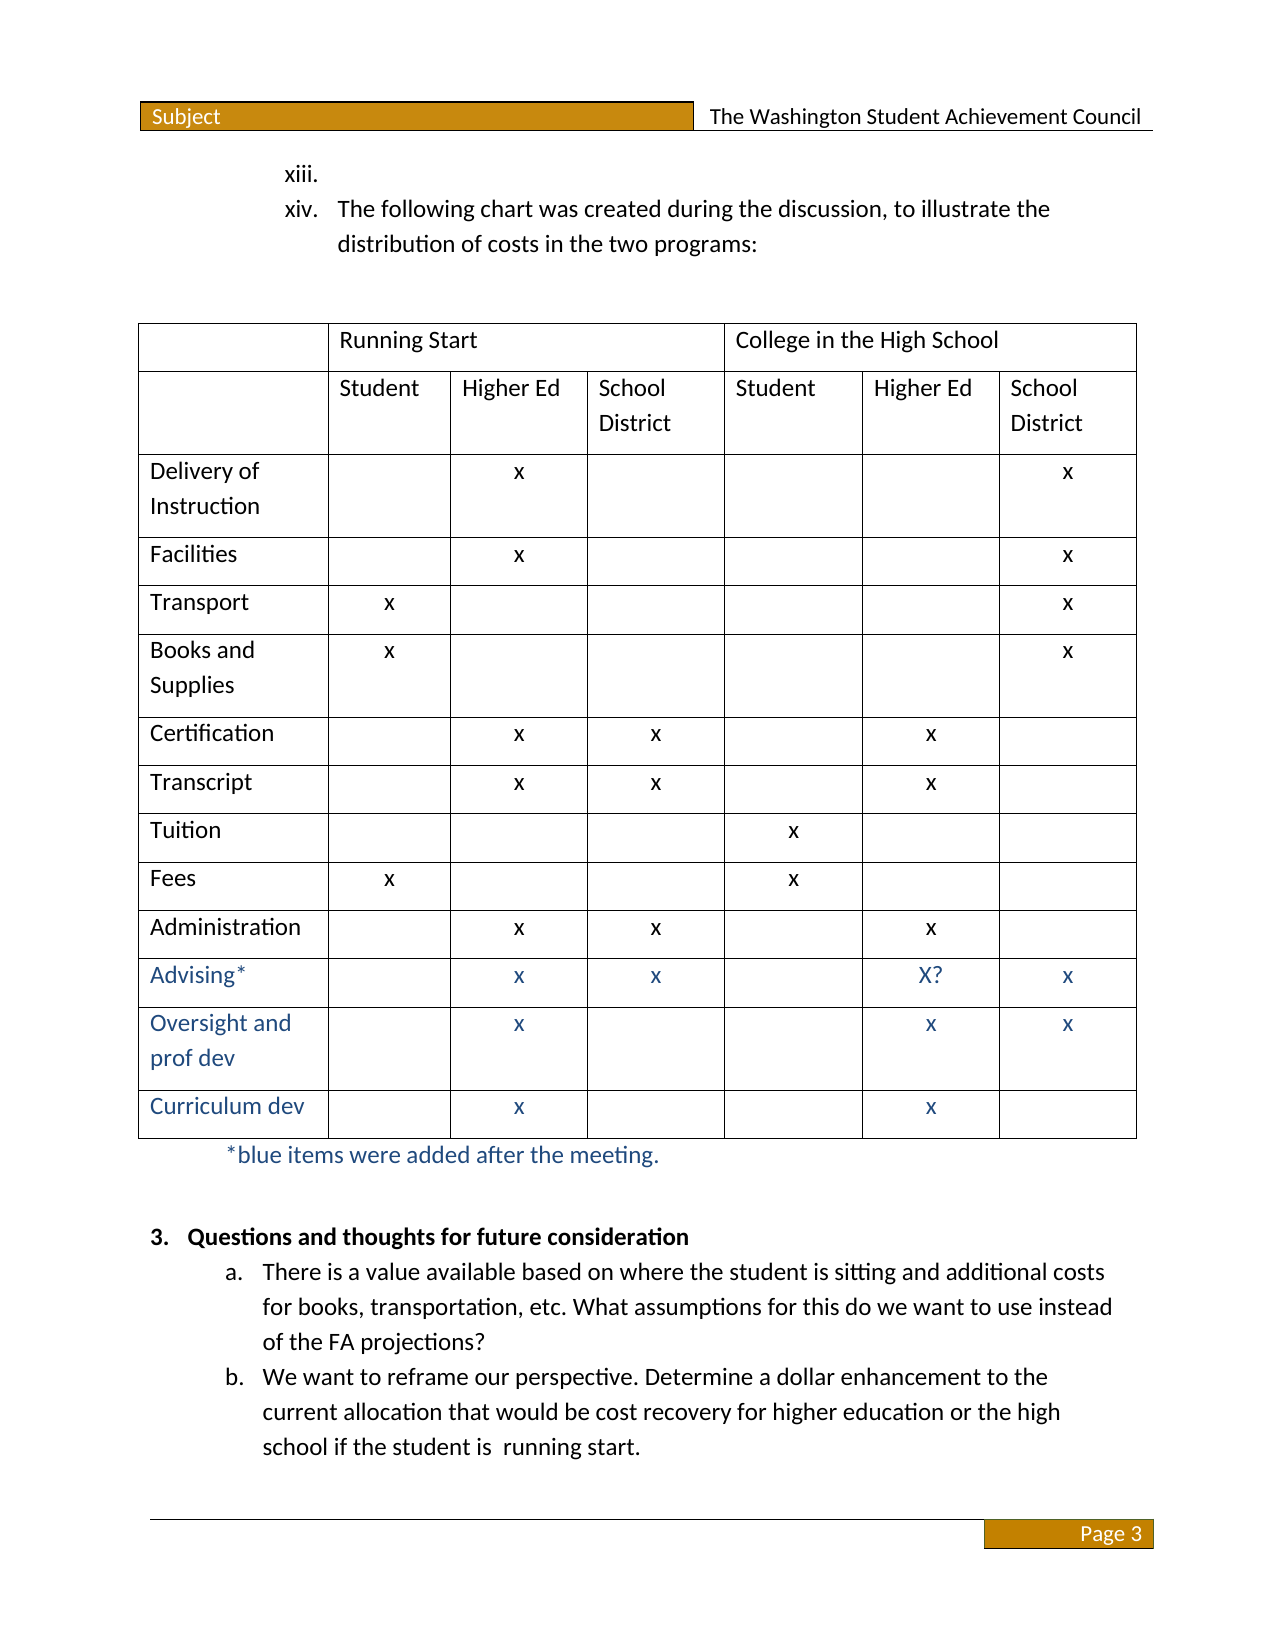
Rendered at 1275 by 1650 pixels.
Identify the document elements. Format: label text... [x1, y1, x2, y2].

table_cell [588, 635, 724, 717]
table_cell Curriculum dev [139, 1091, 328, 1138]
table_cell x [588, 766, 724, 813]
table_cell [588, 1008, 724, 1089]
table_cell [863, 586, 999, 634]
table_cell [1000, 766, 1136, 813]
table_cell [1000, 863, 1136, 910]
table_cell [863, 538, 999, 585]
table_cell Transcript [139, 766, 328, 813]
table_cell x [1000, 586, 1136, 634]
list There is a value available based on where the student is sitting and additional costs for books, transportation, etc. What assumptions for this do we want to use instead of the FA projections? [225, 1256, 1125, 1357]
table_cell School District [588, 372, 724, 454]
table_cell x [329, 586, 450, 634]
table_cell [329, 814, 450, 862]
table_cell Facilities [139, 538, 328, 585]
table_cell x [863, 718, 999, 765]
table_cell X? [863, 959, 999, 1007]
table_cell Certification [139, 718, 328, 765]
table_cell [725, 718, 862, 765]
table_cell x [588, 959, 724, 1007]
table_cell [863, 635, 999, 717]
table_cell x [588, 911, 724, 958]
table_cell [588, 863, 724, 910]
table_cell [329, 455, 450, 537]
table_cell [588, 538, 724, 585]
table_cell x [863, 1091, 999, 1138]
table_cell x [451, 911, 587, 958]
table_cell x [863, 766, 999, 813]
table_cell [863, 863, 999, 910]
table_cell x [451, 538, 587, 585]
table_cell x [329, 863, 450, 910]
table_cell [329, 959, 450, 1007]
table_cell x [1000, 635, 1136, 717]
table_header Running Start [329, 324, 724, 371]
table_cell Administration [139, 911, 328, 958]
table_cell [725, 586, 862, 634]
table_cell [588, 1091, 724, 1138]
table_cell Oversight and prof dev [139, 1008, 328, 1089]
list The following chart was created during the discussion, to illustrate the distribution of costs in the two programs: [319, 193, 1125, 258]
table_cell [725, 1091, 862, 1138]
table_cell Delivery of Instruction [139, 455, 328, 537]
table_cell [1000, 1091, 1136, 1138]
table_cell [588, 455, 724, 537]
table_cell [725, 1008, 862, 1089]
table_cell [451, 586, 587, 634]
table_cell x [725, 814, 862, 862]
table_cell x [1000, 959, 1136, 1007]
table_cell [863, 814, 999, 862]
table_cell x [1000, 455, 1136, 537]
table_cell x [451, 959, 587, 1007]
table_cell x [863, 911, 999, 958]
table_cell [725, 538, 862, 585]
table_cell [1000, 718, 1136, 765]
table_cell [863, 455, 999, 537]
table_cell [329, 1008, 450, 1089]
table_cell Student [329, 372, 450, 454]
table_cell x [329, 635, 450, 717]
table_cell x [1000, 538, 1136, 585]
table_cell Advising* [139, 959, 328, 1007]
table_cell x [451, 1008, 587, 1089]
table_cell x [451, 455, 587, 537]
table_cell Higher Ed [863, 372, 999, 454]
table_cell [329, 911, 450, 958]
table_cell [588, 814, 724, 862]
table_cell Tuition [139, 814, 328, 862]
table_cell [329, 766, 450, 813]
table_cell [329, 1091, 450, 1138]
table_cell x [451, 766, 587, 813]
table_cell Fees [139, 863, 328, 910]
table_cell [451, 863, 587, 910]
table_cell x [1000, 1008, 1136, 1089]
table_cell x [863, 1008, 999, 1089]
list Questions and thoughts for future consideration [150, 1221, 1125, 1252]
table_cell x [451, 1091, 587, 1138]
table_cell [1000, 814, 1136, 862]
table_cell [725, 911, 862, 958]
table_cell x [725, 863, 862, 910]
table_cell [139, 372, 328, 454]
table_cell School District [1000, 372, 1136, 454]
list We want to reframe our perspective. Determine a dollar enhancement to the current allocation that would be cost recovery for higher education or the high school if the student is running start. [225, 1361, 1125, 1462]
table_cell x [588, 718, 724, 765]
table_cell [329, 538, 450, 585]
table_cell [1000, 911, 1136, 958]
text *blue items were added after the meeting. [150, 1139, 1125, 1169]
table_cell [588, 586, 724, 634]
table_cell x [451, 718, 587, 765]
table_cell [725, 766, 862, 813]
table_cell [725, 959, 862, 1007]
table_cell [329, 718, 450, 765]
table_header [139, 324, 328, 371]
table_cell Books and Supplies [139, 635, 328, 717]
table_cell [725, 455, 862, 537]
table_cell Student [725, 372, 862, 454]
table_cell [451, 814, 587, 862]
table_cell Transport [139, 586, 328, 634]
table_header College in the High School [725, 324, 1136, 371]
table_cell [725, 635, 862, 717]
table_cell [451, 635, 587, 717]
table_cell Higher Ed [451, 372, 587, 454]
